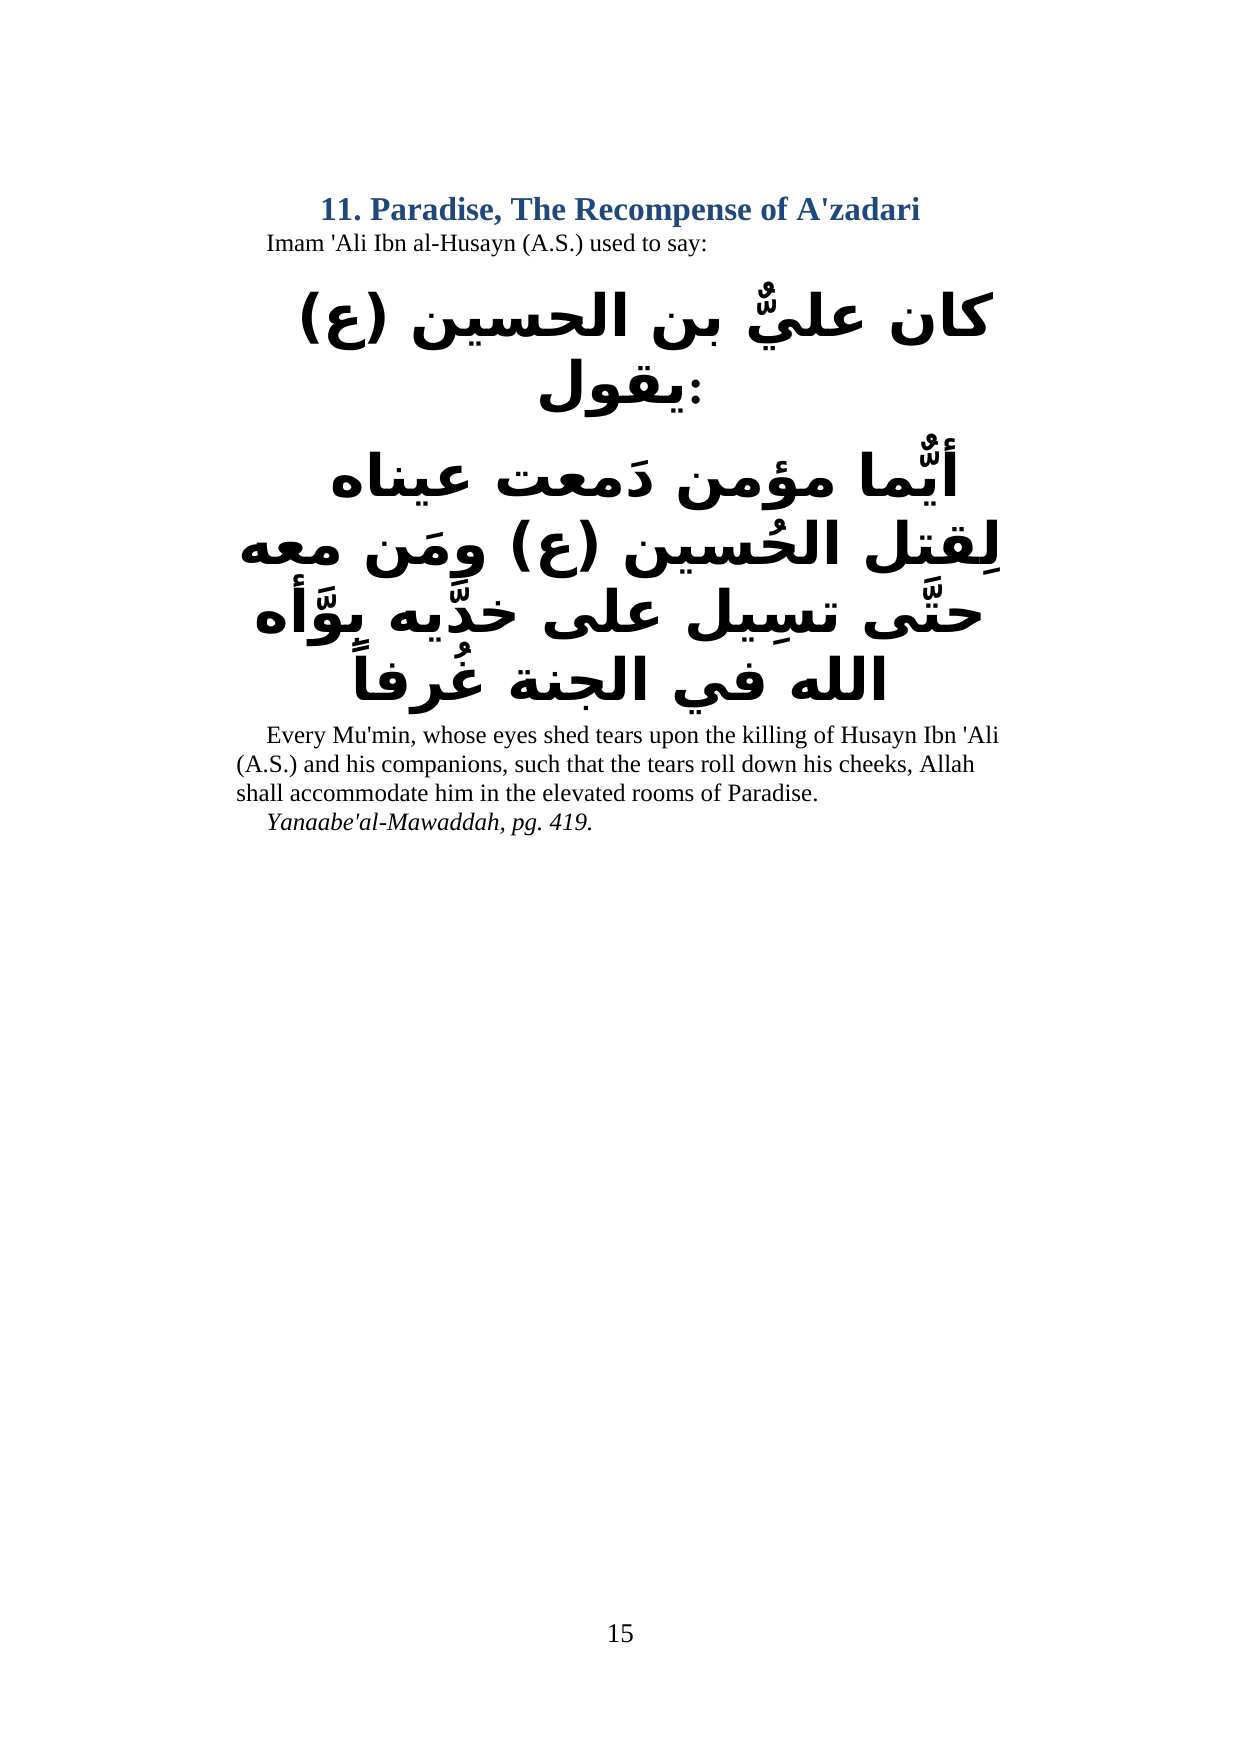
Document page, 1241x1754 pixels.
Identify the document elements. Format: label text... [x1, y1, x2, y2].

subtitle 11. Paradise, The Recompense of A'zadari [236, 190, 1004, 228]
text Imam 'Ali Ibn al-Husayn (A.S.) used to say: [236, 228, 1004, 257]
text Yanaabe'al-Mawaddah, pg. 419. [236, 807, 1004, 836]
text Every Mu'min, whose eyes shed tears upon the killing of Husayn Ibn 'Ali (A.S.) and his companions, such that the tears roll down his cheeks, Allah shall accommodate him in the elevated rooms of Paradise. [236, 721, 1004, 807]
text كان عليٌّ بن الحسين (ع) يقول: [236, 282, 1004, 418]
text أيٌّما مؤمن دَمعت عيناه لِقتل الحُسين (ع) ومَن معه حتَّى تسِيل على خدَّيه بوَّأه الله في الجنة غُرفاً [236, 443, 1004, 714]
